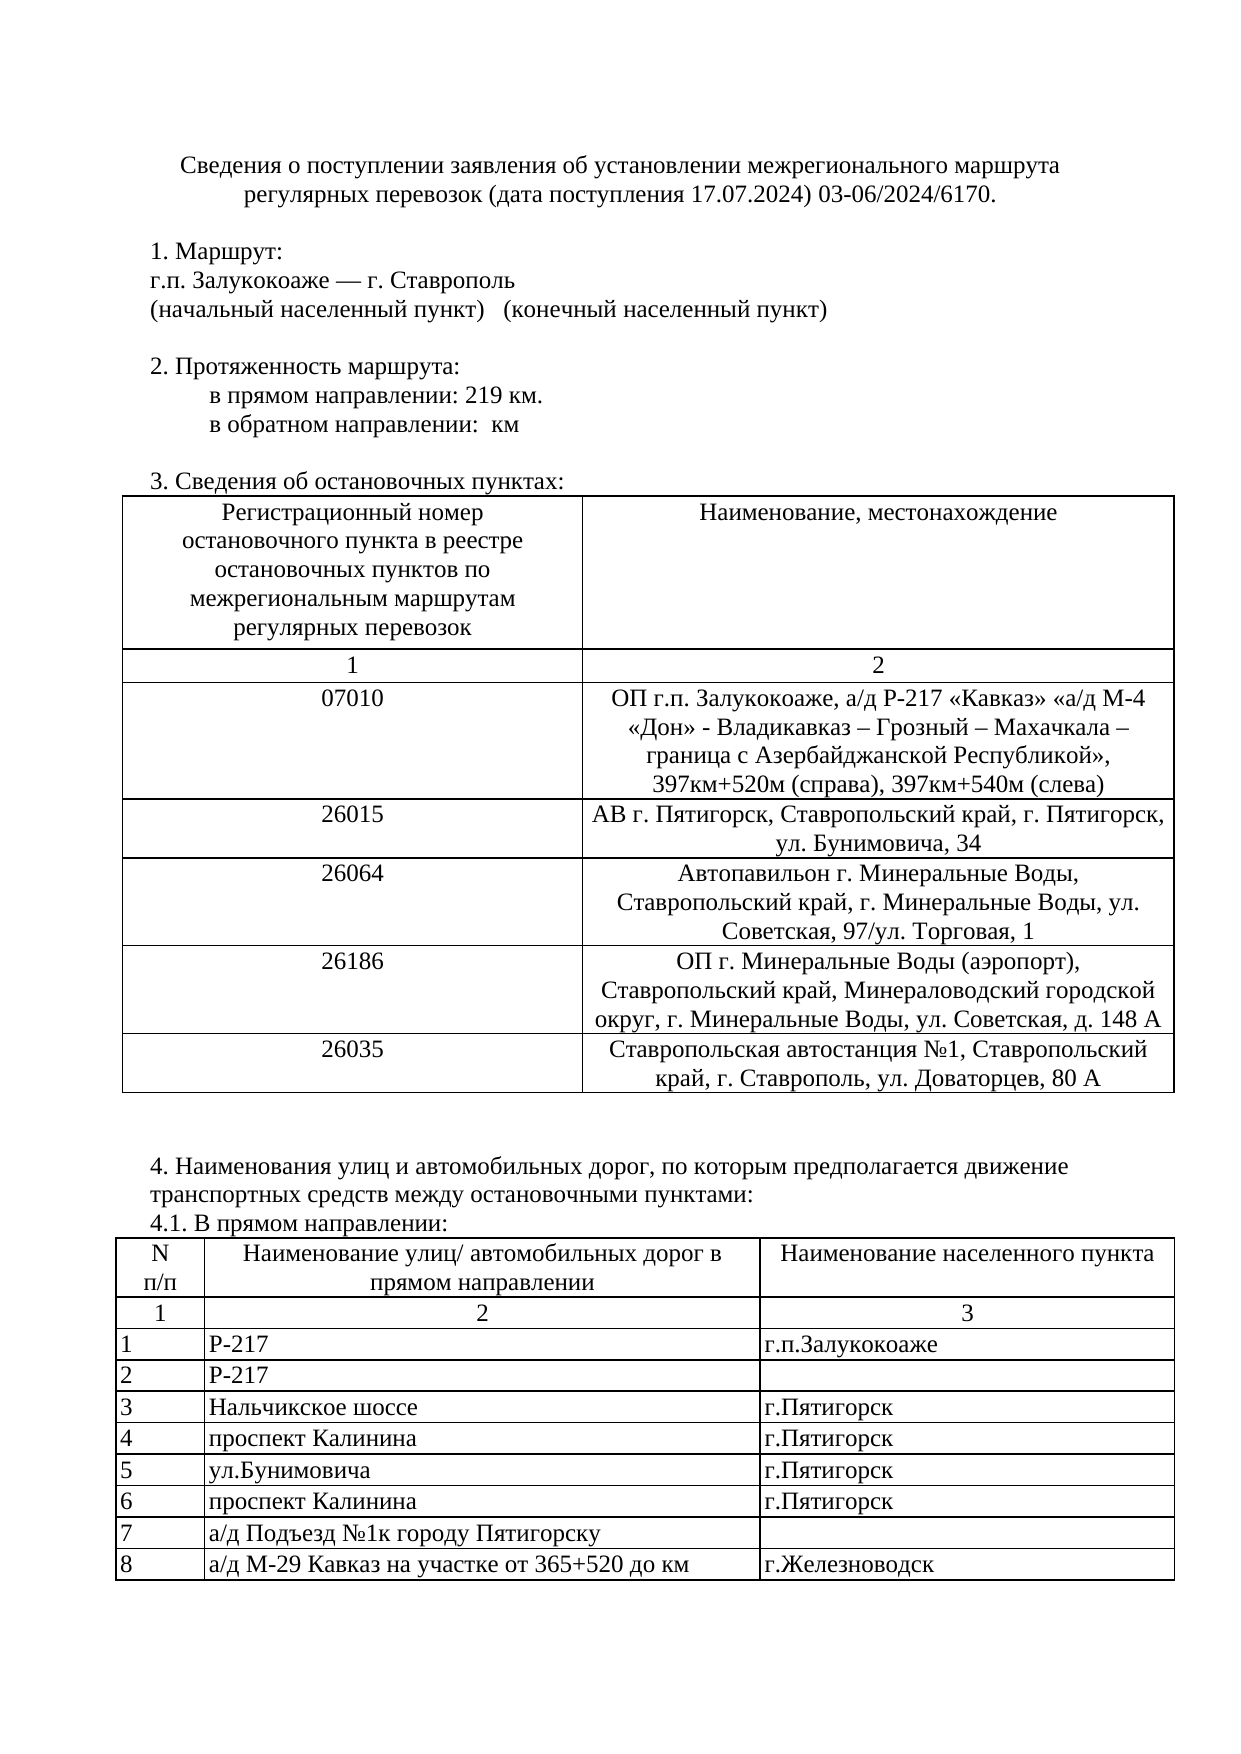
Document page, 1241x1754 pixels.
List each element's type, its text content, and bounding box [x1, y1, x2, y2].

table_cell г.Пятигорск [761, 1423, 1174, 1453]
table_cell 5 [117, 1455, 204, 1485]
text 2. Протяженность маршрута: [150, 351, 1090, 380]
text в обратном направлении: км [150, 409, 1090, 437]
table_cell [761, 1361, 1174, 1390]
table_header Наименование улиц/ автомобильных дорог в прямом направлении [205, 1239, 759, 1296]
table_cell 3 [761, 1298, 1174, 1327]
table_cell проспект Калинина [205, 1423, 759, 1453]
table_cell 1 [117, 1298, 204, 1327]
table_cell Р-217 [205, 1329, 759, 1359]
table_cell г.Железноводск [761, 1549, 1174, 1579]
table_cell г.Пятигорск [761, 1486, 1174, 1516]
text 3. Сведения об остановочных пунктах: [150, 466, 1090, 495]
table_header N п/п [117, 1239, 204, 1296]
table_header Регистрационный номер остановочного пункта в реестре остановочных пунктов по межрегиональным маршрутам регулярных перевозок [123, 497, 582, 648]
text в прямом направлении: 219 км. [150, 380, 1090, 409]
table_header Наименование населенного пункта [761, 1239, 1174, 1296]
table_cell Автопавильон г. Минеральные Воды, Ставропольский край, г. Минеральные Воды, ул. Советская, 97/ул. Торговая, 1 [583, 859, 1173, 945]
table_cell 8 [117, 1549, 204, 1579]
table_cell ОП г.п. Залукокоаже, а/д Р-217 «Кавказ» «а/д М-4 «Дон» - Владикавказ – Грозный – Махачкала – граница с Азербайджанской Республикой», 397км+520м (справа), 397км+540м (слева) [583, 683, 1173, 798]
table_cell 26015 [123, 800, 582, 857]
table_cell г.п.Залукокоаже [761, 1329, 1174, 1359]
text г.п. Залукокоаже — г. Ставрополь [150, 265, 1090, 294]
table_cell 1 [123, 650, 582, 681]
table_cell ОП г. Минеральные Воды (аэропорт), Ставропольский край, Минераловодский городской округ, г. Минеральные Воды, ул. Советская, д. 148 А [583, 946, 1173, 1033]
table_cell 26035 [123, 1034, 582, 1092]
table_cell 3 [117, 1392, 204, 1422]
text 4.1. В прямом направлении: [150, 1208, 1090, 1237]
text 1. Маршрут: [150, 236, 1090, 265]
table_cell 2 [205, 1298, 759, 1327]
table_cell а/д Подъезд №1к городу Пятигорску [205, 1518, 759, 1548]
table_cell 2 [583, 650, 1173, 681]
table_cell Р-217 [205, 1361, 759, 1390]
table_cell 1 [117, 1329, 204, 1359]
table_cell 4 [117, 1423, 204, 1453]
table_cell г.Пятигорск [761, 1455, 1174, 1485]
text Сведения о поступлении заявления об установлении межрегионального маршрута регулярных перевозок (дата поступления 17.07.2024) 03-06/2024/6170. [150, 150, 1090, 207]
table_cell Нальчикское шоссе [205, 1392, 759, 1422]
table_cell 07010 [123, 683, 582, 798]
table_cell г.Пятигорск [761, 1392, 1174, 1422]
table_cell ул.Бунимовича [205, 1455, 759, 1485]
table_cell 7 [117, 1518, 204, 1548]
table_cell [761, 1518, 1174, 1548]
text 4. Наименования улиц и автомобильных дорог, по которым предполагается движение транспортных средств между остановочными пунктами: [150, 1151, 1090, 1208]
table_header Наименование, местонахождение [583, 497, 1173, 648]
table_cell Ставропольская автостанция №1, Ставропольский край, г. Ставрополь, ул. Доваторцев, 80 А [583, 1034, 1173, 1092]
table_cell АВ г. Пятигорск, Ставропольский край, г. Пятигорск, ул. Бунимовича, 34 [583, 800, 1173, 857]
table_cell 26186 [123, 946, 582, 1033]
text (начальный населенный пункт) (конечный населенный пункт) [150, 294, 1090, 322]
table_cell 6 [117, 1486, 204, 1516]
table_cell проспект Калинина [205, 1486, 759, 1516]
table_cell 26064 [123, 859, 582, 945]
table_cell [205, 1549, 759, 1579]
table_cell 2 [117, 1361, 204, 1390]
